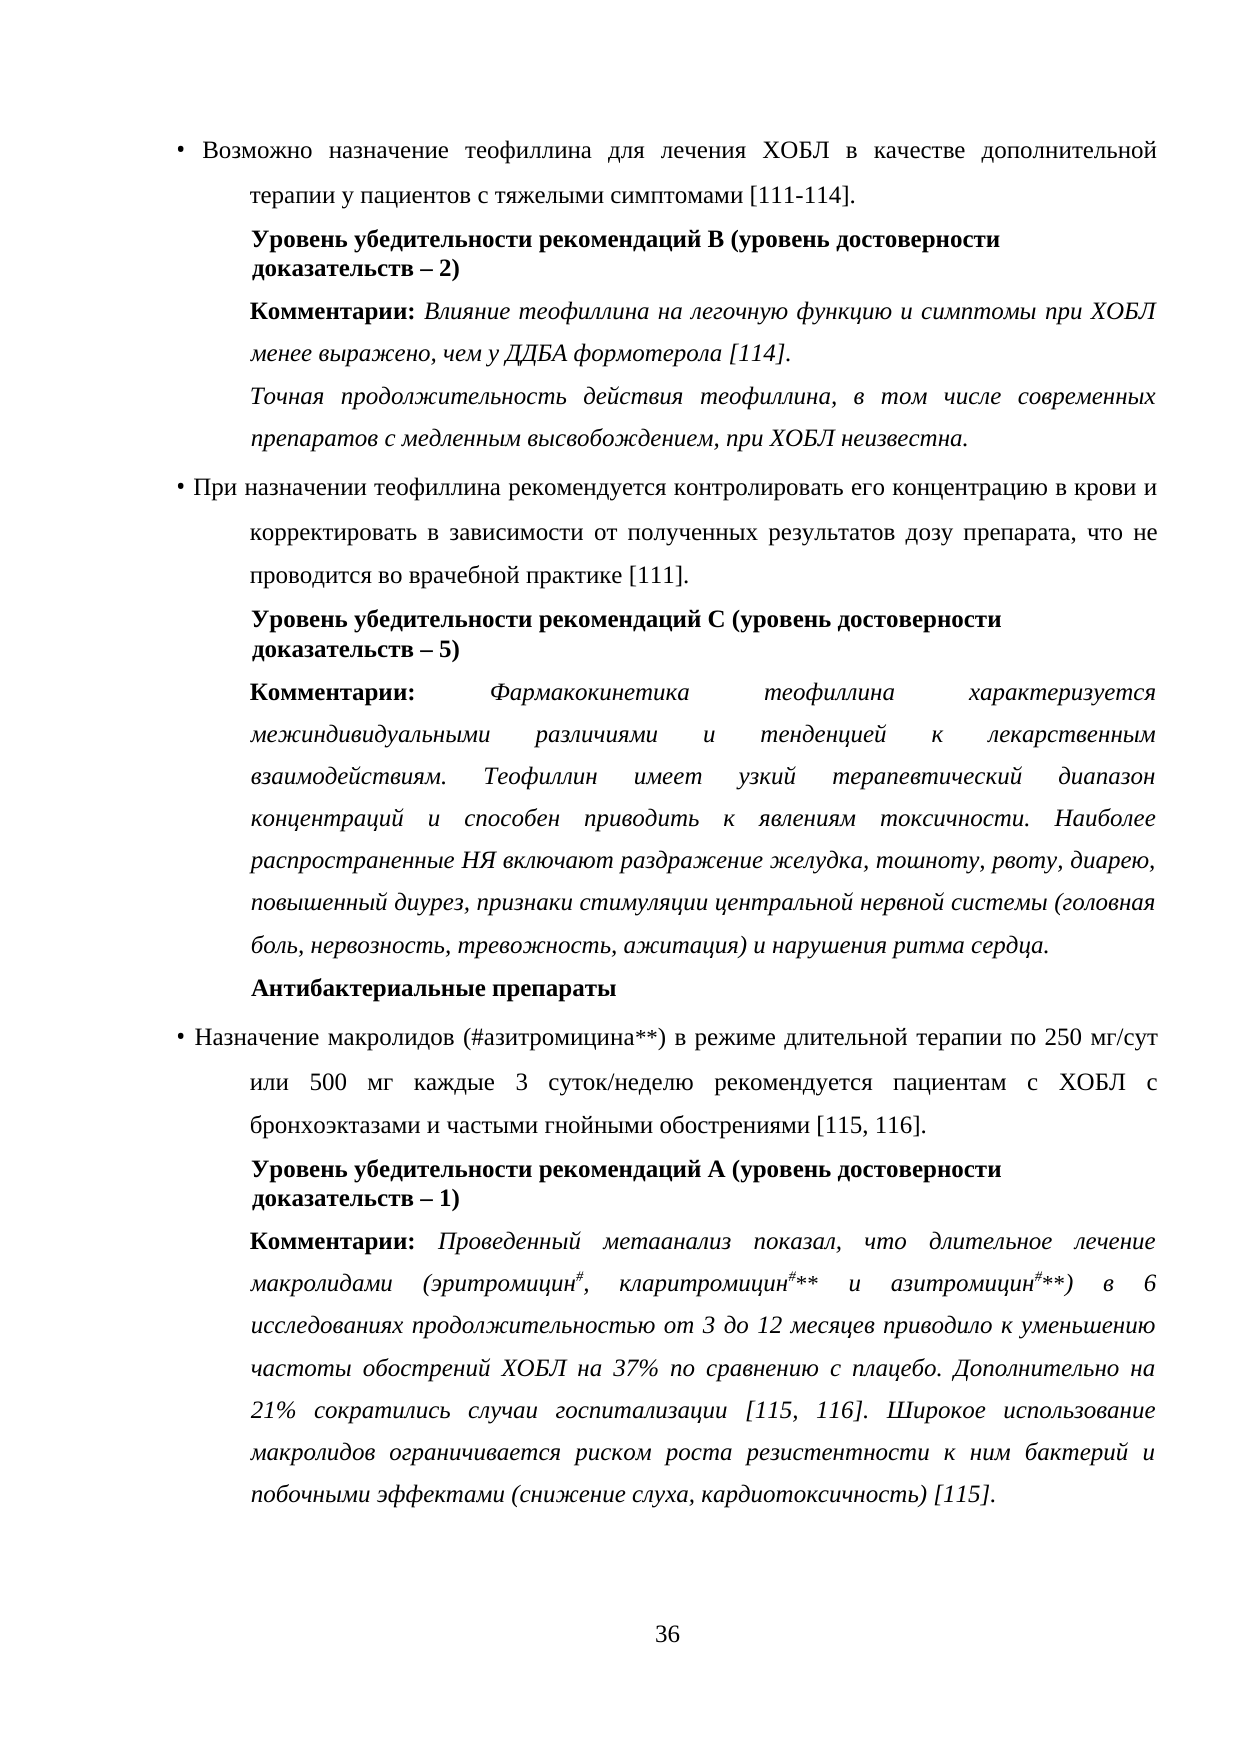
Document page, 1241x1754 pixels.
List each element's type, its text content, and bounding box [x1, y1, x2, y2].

subtitle Уровень убедительности рекомендаций В (уровень достоверности доказательств – 2) [251, 224, 1159, 282]
text • Возможно назначение теофиллина для лечения ХОБЛ в качестве дополнительной терапии у пациентов с тяжелыми симптомами [111-114]. [176, 131, 1158, 209]
text Комментарии: Влияние теофиллина на легочную функцию и симптомы при ХОБЛ менее выражено, чем у ДДБА формотерола [114]. [249, 296, 1158, 367]
subtitle Уровень убедительности рекомендаций С (уровень достоверности доказательств – 5) [251, 604, 1159, 663]
text • При назначении теофиллина рекомендуется контролировать его концентрацию в крови и корректировать в зависимости от полученных результатов дозу препарата, что не проводится во врачебной практике [111]. [176, 468, 1158, 589]
text Комментарии: Фармакокинетика теофиллина характеризуется межиндивидуальными различиями и тенденцией к лекарственным взаимодействиям. Теофиллин имеет узкий терапевтический диапазон концентраций и способен приводить к явлениям токсичности. Наиболее распространенные НЯ включают раздражение желудка, тошноту, рвоту, диарею, повышенный диурез, признаки стимуляции центральной нервной системы (головная боль, нервозность, тревожность, ажитация) и нарушения ритма сердца. [249, 677, 1158, 958]
text • Назначение макролидов (#азитромицина**) в режиме длительной терапии по 250 мг/сут или 500 мг каждые 3 суток/неделю рекомендуется пациентам с ХОБЛ с бронхоэктазами и частыми гнойными обострениями [115, 116]. [176, 1018, 1158, 1139]
subtitle Уровень убедительности рекомендаций A (уровень достоверности доказательств – 1) [251, 1154, 1159, 1212]
subtitle Антибактериальные препараты [251, 973, 1159, 1001]
text Комментарии: Проведенный метаанализ показал, что длительное лечение макролидами (эритромицин#, кларитромицин#** и азитромицин#**) в 6 исследованиях продолжительностью от 3 до 12 месяцев приводило к уменьшению частоты обострений ХОБЛ на 37% по сравнению с плацебо. Дополнительно на 21% сократились случаи госпитализации [115, 116]. Широкое использование макролидов ограничивается риском роста резистентности к ним бактерий и побочными эффектами (снижение слуха, кардиотоксичность) [115]. [249, 1226, 1158, 1508]
text Точная продолжительность действия теофиллина, в том числе современных препаратов с медленным высвобождением, при ХОБЛ неизвестна. [249, 381, 1158, 452]
